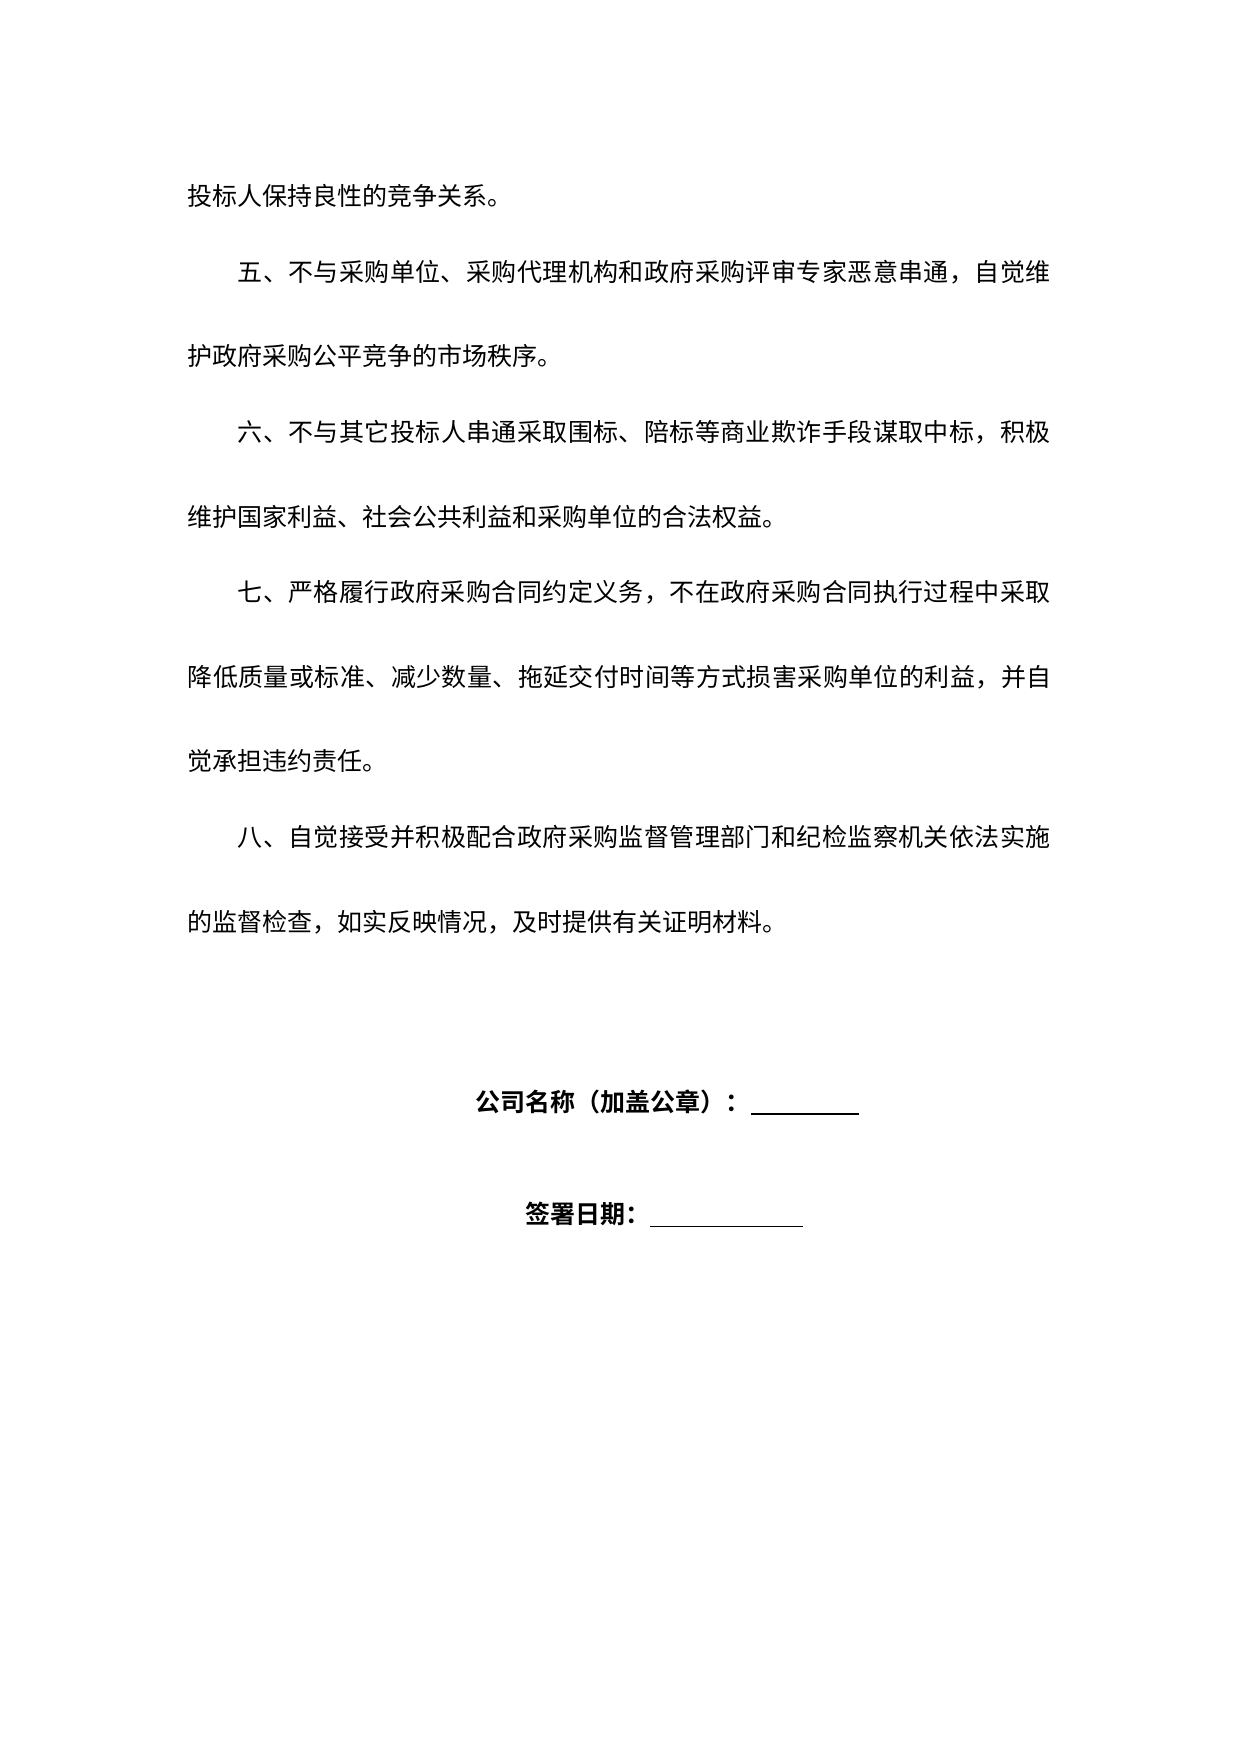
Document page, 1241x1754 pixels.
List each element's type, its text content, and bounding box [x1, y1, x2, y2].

text 八、自觉接受并积极配合政府采购监督管理部门和纪检监察机关依法实施的监督检查，如实反映情况，及时提供有关证明材料。 [187, 803, 1053, 953]
text 七、严格履行政府采购合同约定义务，不在政府采购合同执行过程中采取降低质量或标准、减少数量、拖延交付时间等方式损害采购单位的利益，并自觉承担违约责任。 [187, 558, 1053, 792]
text 签署日期： [253, 1180, 1053, 1245]
text 六、不与其它投标人串通采取围标、陪标等商业欺诈手段谋取中标，积极维护国家利益、社会公共利益和采购单位的合法权益。 [187, 398, 1053, 548]
text 五、不与采购单位、采购代理机构和政府采购评审专家恶意串通，自觉维护政府采购公平竞争的市场秩序。 [187, 238, 1053, 387]
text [187, 162, 1053, 227]
text 公司名称（加盖公章）： [253, 1068, 1053, 1133]
